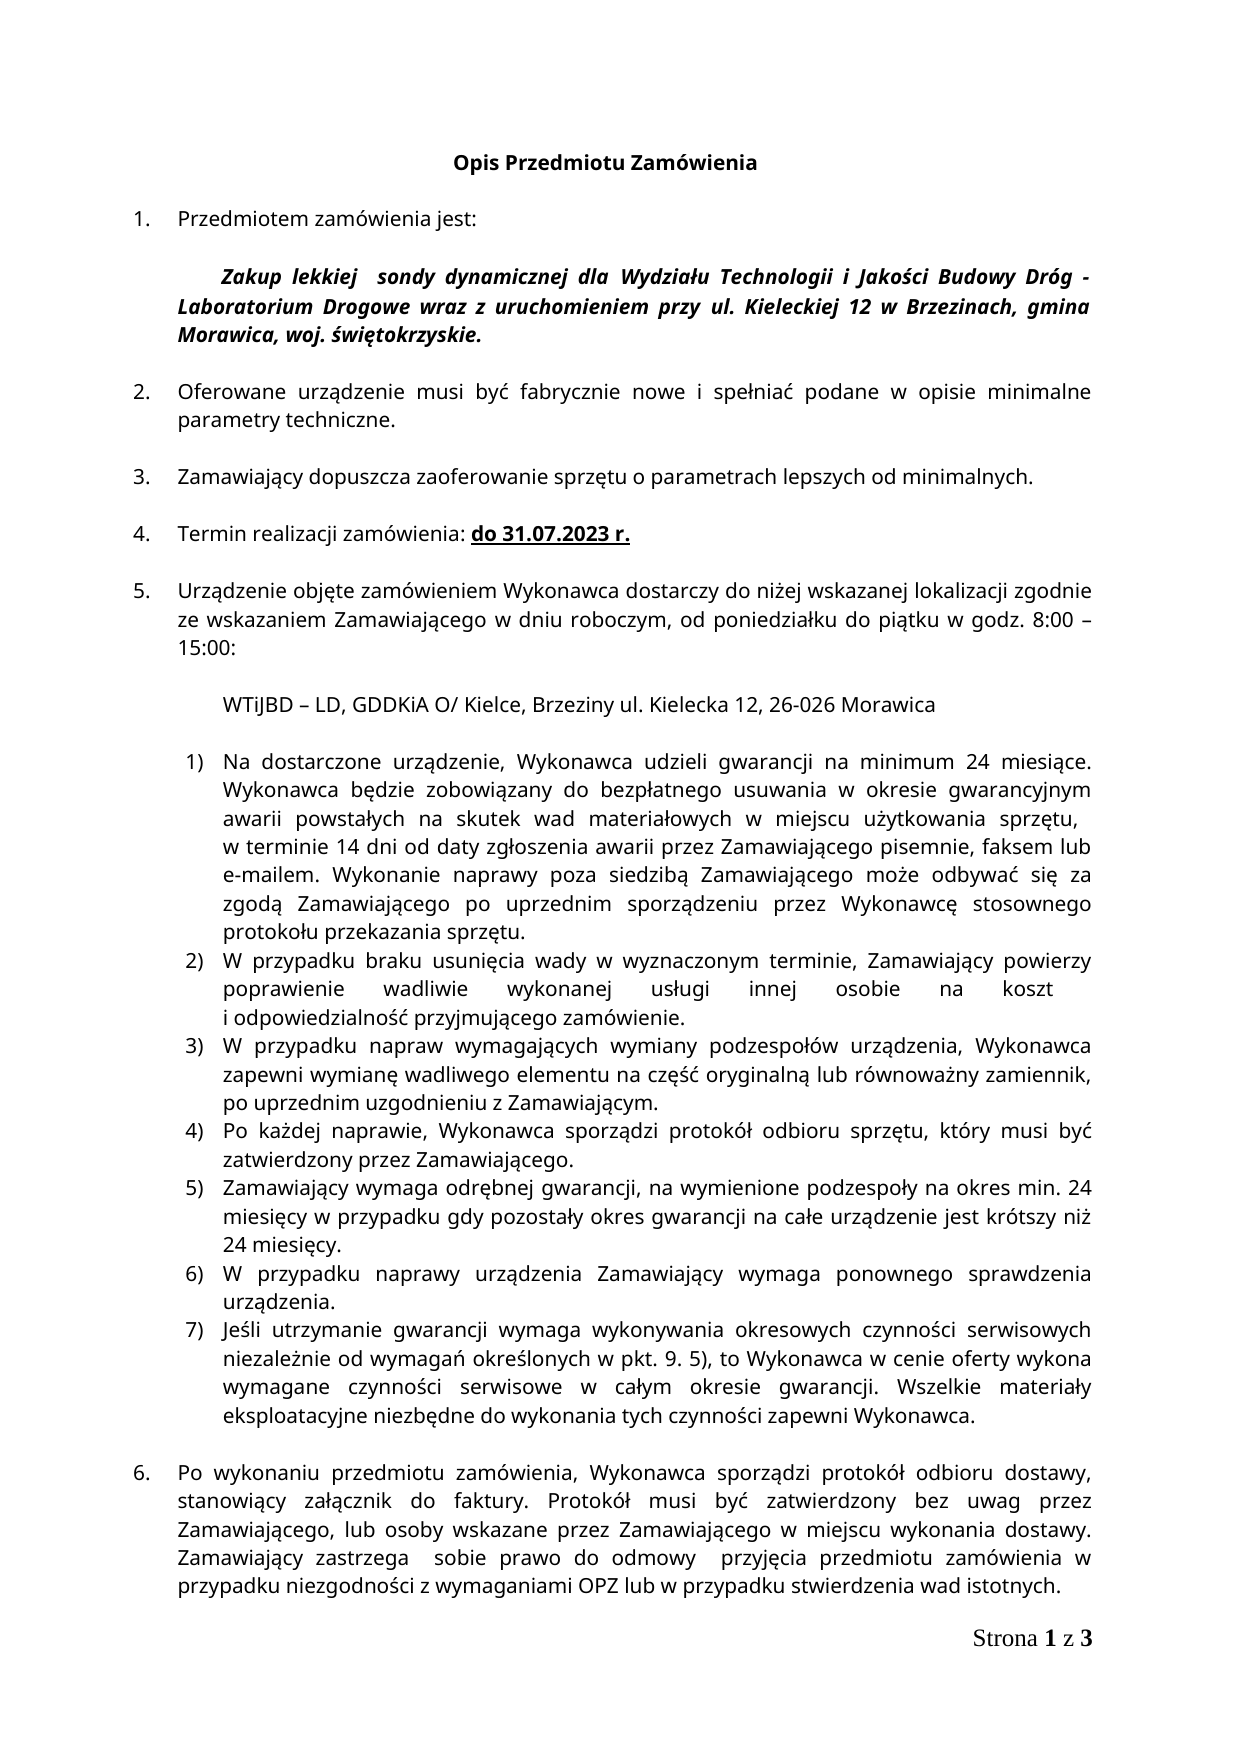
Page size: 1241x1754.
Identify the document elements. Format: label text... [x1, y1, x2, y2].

list Po każdej naprawie, Wykonawca sporządzi protokół odbioru sprzętu, który musi być zatwierdzony przez Zamawiającego. [185, 1117, 1093, 1173]
list W przypadku braku usunięcia wady w wyznaczonym terminie, Zamawiający powierzy poprawienie wadliwie wykonanej usługi innej osobie na koszt i odpowiedzialność przyjmującego zamówienie. [185, 946, 1093, 1031]
list W przypadku naprawy urządzenia Zamawiający wymaga ponownego sprawdzenia urządzenia. [185, 1259, 1093, 1316]
list Na dostarczone urządzenie, Wykonawca udzieli gwarancji na minimum 24 miesiące. Wykonawca będzie zobowiązany do bezpłatnego usuwania w okresie gwarancyjnym awarii powstałych na skutek wad materiałowych w miejscu użytkowania sprzętu, w terminie 14 dni od daty zgłoszenia awarii przez Zamawiającego pisemnie, faksem lub e-mailem. Wykonanie naprawy poza siedzibą Zamawiającego może odbywać się za zgodą Zamawiającego po uprzednim sporządzeniu przez Wykonawcę stosownego protokołu przekazania sprzętu. [185, 747, 1093, 946]
list Przedmiotem zamówienia jest: [133, 204, 1093, 233]
list Oferowane urządzenie musi być fabrycznie nowe i spełniać podane w opisie minimalne parametry techniczne. [133, 377, 1093, 434]
list W przypadku napraw wymagających wymiany podzespołów urządzenia, Wykonawca zapewni wymianę wadliwego elementu na część oryginalną lub równoważny zamiennik, po uprzednim uzgodnieniu z Zamawiającym. [185, 1031, 1093, 1117]
list Po wykonaniu przedmiotu zamówienia, Wykonawca sporządzi protokół odbioru dostawy, stanowiący załącznik do faktury. Protokół musi być zatwierdzony bez uwag przez Zamawiającego, lub osoby wskazane przez Zamawiającego w miejscu wykonania dostawy. Zamawiający zastrzega sobie prawo do odmowy przyjęcia przedmiotu zamówienia w przypadku niezgodności z wymaganiami OPZ lub w przypadku stwierdzenia wad istotnych. [133, 1458, 1093, 1600]
list Zamawiający wymaga odrębnej gwarancji, na wymienione podzespoły na okres min. 24 miesięcy w przypadku gdy pozostały okres gwarancji na całe urządzenie jest krótszy niż 24 miesięcy. [185, 1173, 1093, 1259]
list Zamawiający dopuszcza zaoferowanie sprzętu o parametrach lepszych od minimalnych. [133, 462, 1093, 491]
text Opis Przedmiotu Zamówienia [118, 148, 1093, 176]
text WTiJBD – LD, GDDKiA O/ Kielce, Brzeziny ul. Kielecka 12, 26-026 Morawica [223, 690, 1093, 718]
list Jeśli utrzymanie gwarancji wymaga wykonywania okresowych czynności serwisowych niezależnie od wymagań określonych w pkt. 9. 5), to Wykonawca w cenie oferty wykona wymagane czynności serwisowe w całym okresie gwarancji. Wszelkie materiały eksploatacyjne niezbędne do wykonania tych czynności zapewni Wykonawca. [185, 1316, 1093, 1429]
list Termin realizacji zamówienia: do 31.07.2023 r. [133, 519, 1093, 548]
list Urządzenie objęte zamówieniem Wykonawca dostarczy do niżej wskazanej lokalizacji zgodnie ze wskazaniem Zamawiającego w dniu roboczym, od poniedziałku do piątku w godz. 8:00 – 15:00: [133, 576, 1093, 662]
